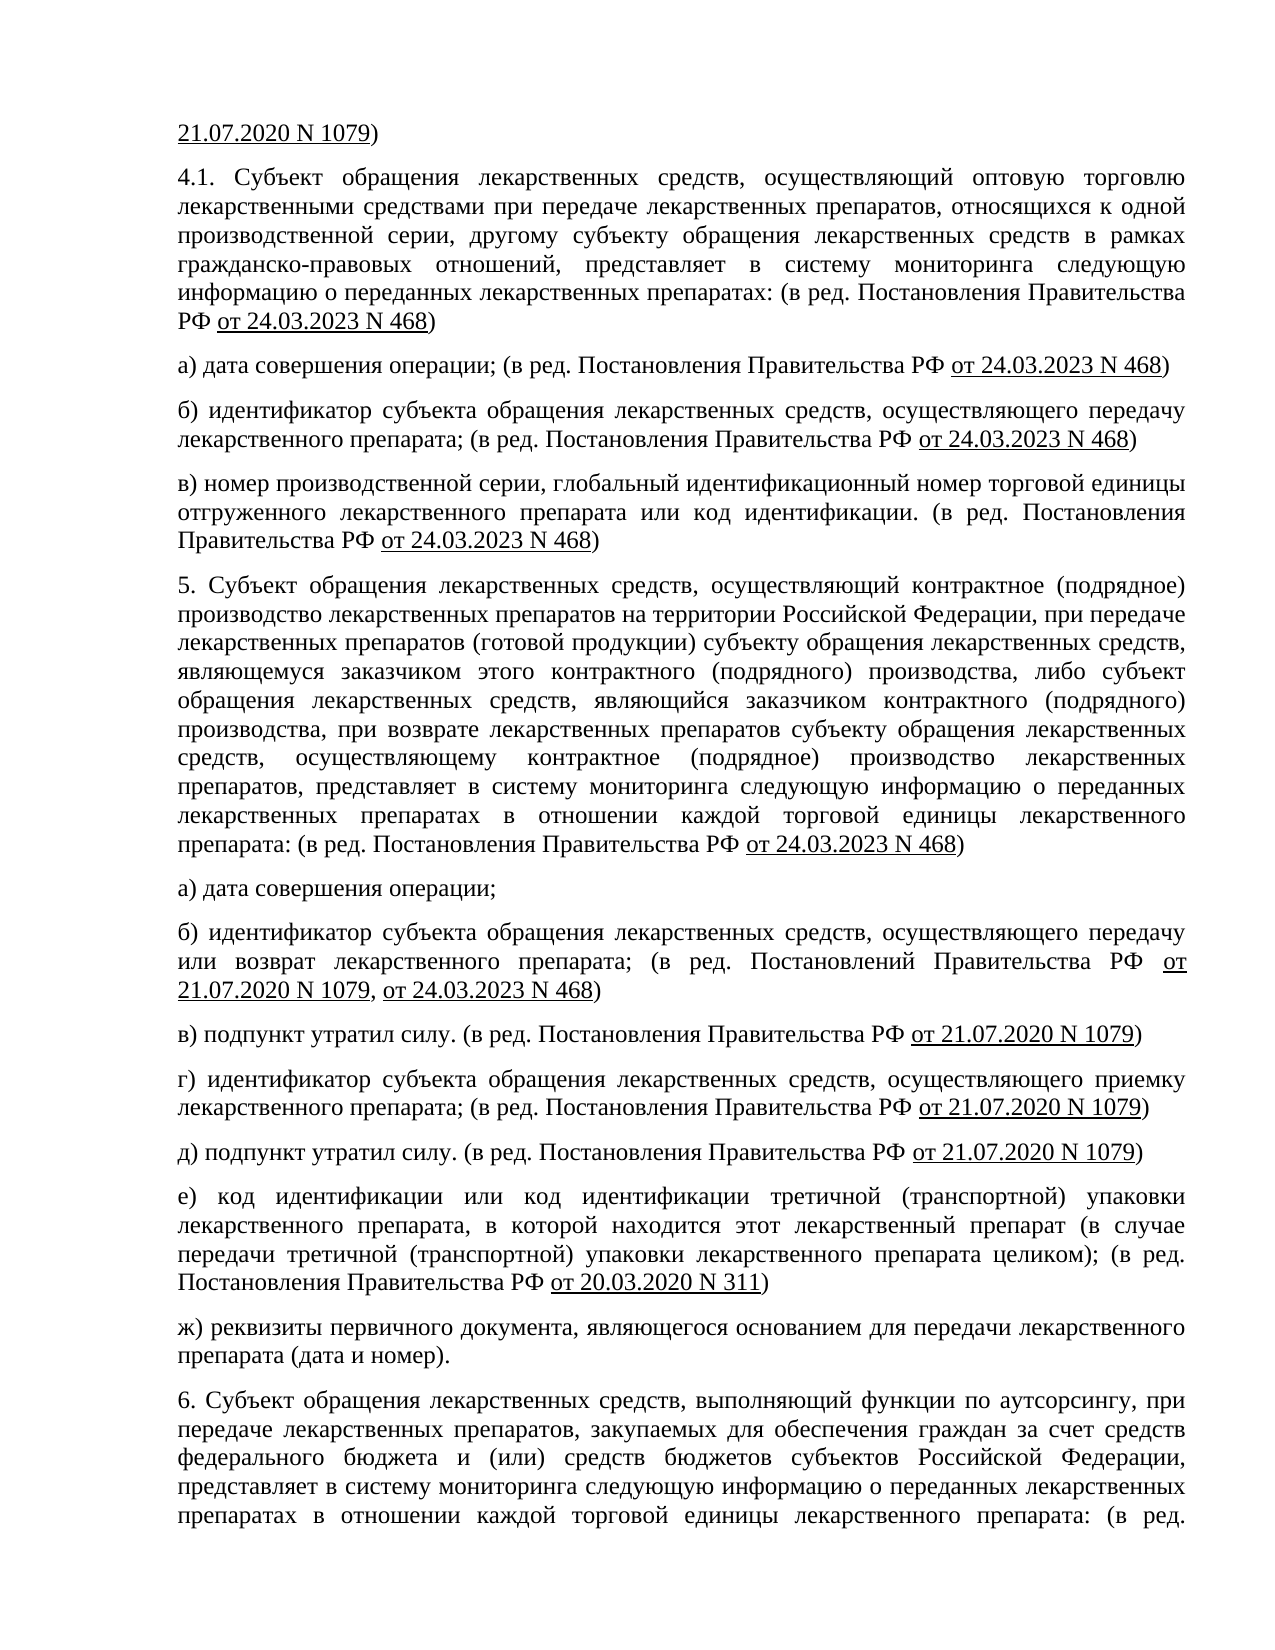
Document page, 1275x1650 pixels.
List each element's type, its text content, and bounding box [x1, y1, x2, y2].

text д) подпункт утратил силу. (в ред. Постановления Правительства РФ от 21.07.2020 N 1079) [177, 1137, 1186, 1166]
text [177, 118, 1186, 147]
text а) дата совершения операции; [177, 873, 1186, 902]
text б) идентификатор субъекта обращения лекарственных средств, осуществляющего передачу или возврат лекарственного препарата; (в ред. Постановлений Правительства РФ от 21.07.2020 N 1079, от 24.03.2023 N 468) [177, 917, 1186, 1004]
text е) код идентификации или код идентификации третичной (транспортной) упаковки лекарственного препарата, в которой находится этот лекарственный препарат (в случае передачи третичной (транспортной) упаковки лекарственного препарата целиком); (в ред. Постановления Правительства РФ от 20.03.2020 N 311) [177, 1181, 1186, 1296]
text 5. Субъект обращения лекарственных средств, осуществляющий контрактное (подрядное) производство лекарственных препаратов на территории Российской Федерации, при передаче лекарственных препаратов (готовой продукции) субъекту обращения лекарственных средств, являющемуся заказчиком этого контрактного (подрядного) производства, либо субъект обращения лекарственных средств, являющийся заказчиком контрактного (подрядного) производства, при возврате лекарственных препаратов субъекту обращения лекарственных средств, осуществляющему контрактное (подрядное) производство лекарственных препаратов, представляет в систему мониторинга следующую информацию о переданных лекарственных препаратах в отношении каждой торговой единицы лекарственного препарата: (в ред. Постановления Правительства РФ от 24.03.2023 N 468) [177, 570, 1186, 857]
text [177, 1385, 1186, 1529]
text 4.1. Субъект обращения лекарственных средств, осуществляющий оптовую торговлю лекарственными средствами при передаче лекарственных препаратов, относящихся к одной производственной серии, другому субъекту обращения лекарственных средств в рамках гражданско-правовых отношений, представляет в систему мониторинга следующую информацию о переданных лекарственных препаратах: (в ред. Постановления Правительства РФ от 24.03.2023 N 468) [177, 162, 1186, 335]
text ж) реквизиты первичного документа, являющегося основанием для передачи лекарственного препарата (дата и номер). [177, 1312, 1186, 1369]
text в) номер производственной серии, глобальный идентификационный номер торговой единицы отгруженного лекарственного препарата или код идентификации. (в ред. Постановления Правительства РФ от 24.03.2023 N 468) [177, 468, 1186, 554]
text г) идентификатор субъекта обращения лекарственных средств, осуществляющего приемку лекарственного препарата; (в ред. Постановления Правительства РФ от 21.07.2020 N 1079) [177, 1064, 1186, 1121]
text б) идентификатор субъекта обращения лекарственных средств, осуществляющего передачу лекарственного препарата; (в ред. Постановления Правительства РФ от 24.03.2023 N 468) [177, 395, 1186, 452]
text в) подпункт утратил силу. (в ред. Постановления Правительства РФ от 21.07.2020 N 1079) [177, 1019, 1186, 1048]
text а) дата совершения операции; (в ред. Постановления Правительства РФ от 24.03.2023 N 468) [177, 351, 1186, 379]
